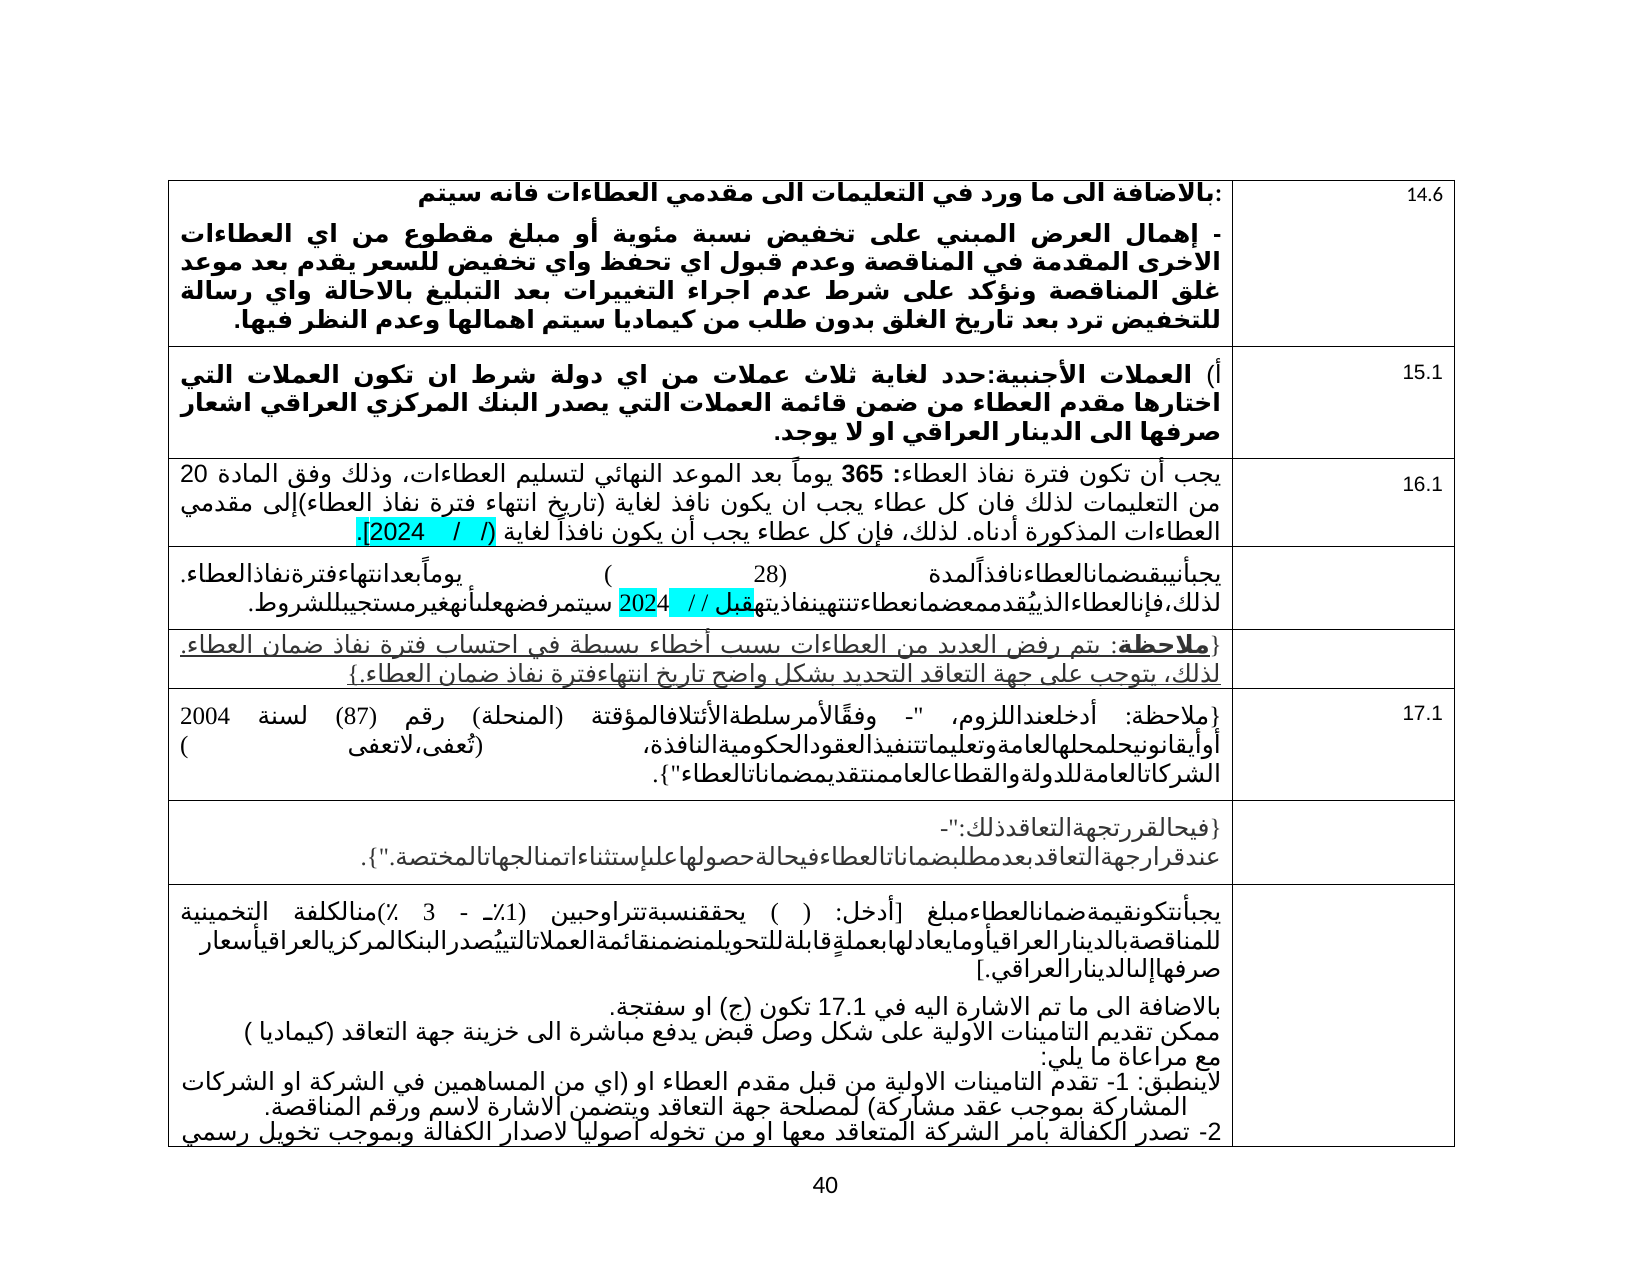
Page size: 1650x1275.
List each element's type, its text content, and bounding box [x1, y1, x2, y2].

table_cell [1233, 801, 1454, 883]
table_cell يجبأنيبقىضمانالعطاءنافذاًلمدة (28 ) يوماًبعدانتهاءفترةنفاذالعطاء. لذلك،فإنالعطاءالذييُقدممعضمانعطاءتنتهينفاذيتهقبل / / 2024 سيتمرفضهعلىأنهغيرمستجيبللشروط. [169, 547, 1232, 629]
table_cell {فيحالقررتجهةالتعاقدذلك:"- عندقرارجهةالتعاقدبعدمطلبضماناتالعطاءفيحالةحصولهاعلىإستثناءاتمنالجهاتالمختصة."}. [169, 801, 1232, 883]
table_cell {ملاحظة: يتم رفض العديد من العطاءات بسبب أخطاء بسيطة في احتساب فترة نفاذ ضمان العطاء. لذلك، يتوجب على جهة التعاقد التحديد بشكل واضح تاريخ انتهاءفترة نفاذ ضمان العطاء.} [169, 630, 1232, 688]
table_cell 17.1 [1233, 689, 1454, 800]
table_cell [1233, 630, 1454, 688]
table_cell [1233, 885, 1454, 1146]
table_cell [169, 885, 1232, 1146]
table_cell 15.1 [1233, 347, 1454, 458]
table_cell {ملاحظة: أدخلعنداللزوم، "- وفقًالأمرسلطةالأئتلافالمؤقتة (المنحلة) رقم (87) لسنة 2004 أوأيقانونيحلمحلهالعامةوتعليماتتنفيذالعقودالحكوميةالنافذة، (تُعفى،لاتعفى ) الشركاتالعامةللدولةوالقطاعالعاممنتقديمضماناتالعطاء"}. [169, 689, 1232, 800]
table_cell [1233, 547, 1454, 629]
table_cell 14.6 [1233, 181, 1454, 346]
table_cell 16.1 [1233, 459, 1454, 546]
table_cell بالاضافة الى ما ورد في التعليمات الى مقدمي العطاءات فانه سيتم: - إهمال العرض المبني على تخفيض نسبة مئوية أو مبلغ مقطوع من اي العطاءات الاخرى المقدمة في المناقصة وعدم قبول اي تحفظ واي تخفيض للسعر يقدم بعد موعد غلق المناقصة ونؤكد على شرط عدم اجراء التغييرات بعد التبليغ بالاحالة واي رسالة للتخفيض ترد بعد تاريخ الغلق بدون طلب من كيماديا سيتم اهمالها وعدم النظر فيها. [169, 181, 1232, 346]
table_cell يجب أن تكون فترة نفاذ العطاء: 365 يوماً بعد الموعد النهائي لتسليم العطاءات، وذلك وفق المادة 20 من التعليمات لذلك فان كل عطاء يجب ان يكون نافذ لغاية (تاريخ انتهاء فترة نفاذ العطاء)إلى مقدمي العطاءات المذكورة أدناه. لذلك، فإن كل عطاء يجب أن يكون نافذاً لغاية (/ / 2024]. [169, 459, 1232, 546]
table_cell أ) العملات الأجنبية:حدد لغاية ثلاث عملات من اي دولة شرط ان تكون العملات التي اختارها مقدم العطاء من ضمن قائمة العملات التي يصدر البنك المركزي العراقي اشعار صرفها الى الدينار العراقي او لا يوجد. [169, 347, 1232, 458]
